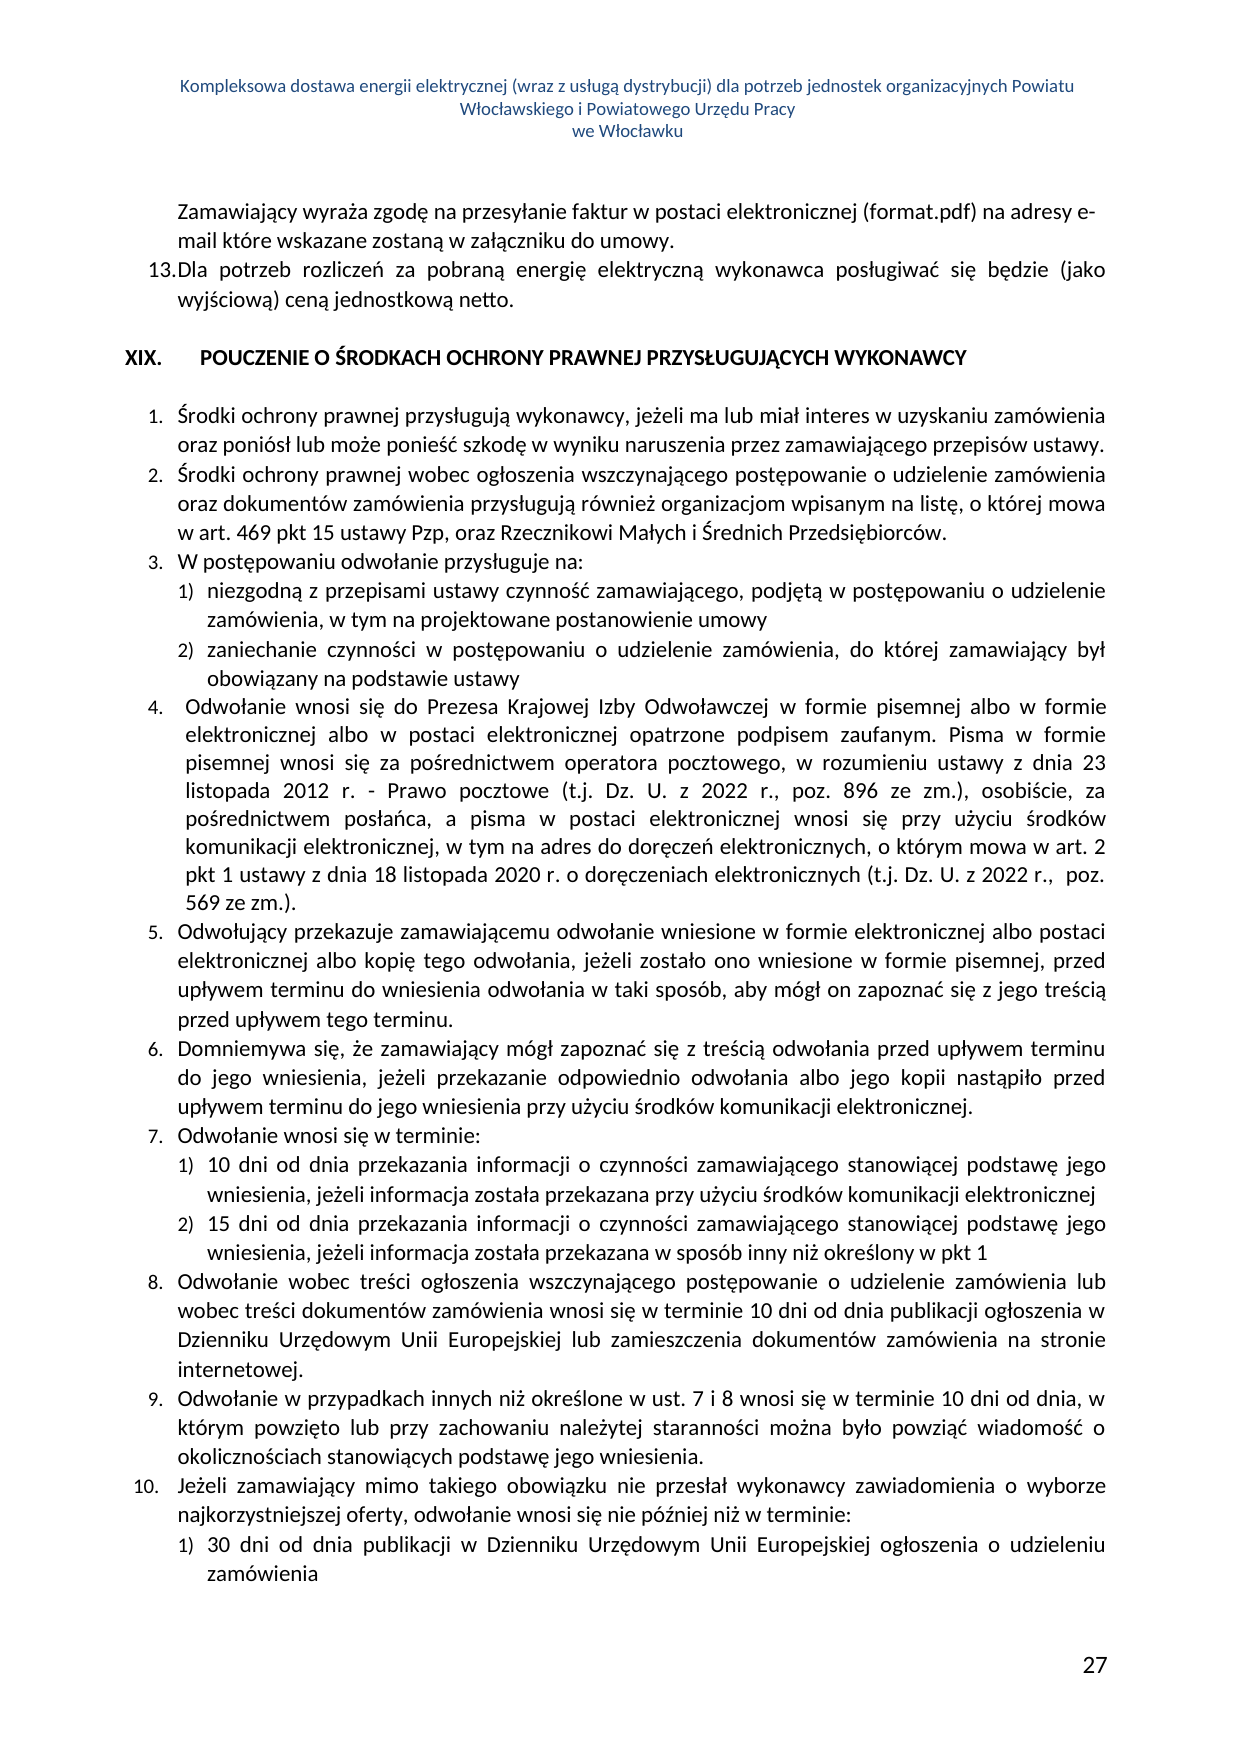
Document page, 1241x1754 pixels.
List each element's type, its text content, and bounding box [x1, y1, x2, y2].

list 10 dni od dnia przekazania informacji o czynności zamawiającego stanowiącej podstawę jego wniesienia, jeżeli informacja została przekazana przy użyciu środków komunikacji elektronicznej [177, 1149, 1107, 1208]
list Zamawiający wyraża zgodę na przesyłanie faktur w postaci elektronicznej (format.pdf) na adresy e-mail które wskazane zostaną w załączniku do umowy. [177, 196, 1107, 254]
list W postępowaniu odwołanie przysługuje na: [148, 546, 1107, 575]
list Środki ochrony prawnej przysługują wykonawcy, jeżeli ma lub miał interes w uzyskaniu zamówienia oraz poniósł lub może ponieść szkodę w wyniku naruszenia przez zamawiającego przepisów ustawy. [148, 400, 1107, 458]
list Odwołujący przekazuje zamawiającemu odwołanie wniesione w formie elektronicznej albo postaci elektronicznej albo kopię tego odwołania, jeżeli zostało ono wniesione w formie pisemnej, przed upływem terminu do wniesienia odwołania w taki sposób, aby mógł on zapoznać się z jego treścią przed upływem tego terminu. [148, 916, 1107, 1033]
list Odwołanie wnosi się do Prezesa Krajowej Izby Odwoławczej w formie pisemnej albo w formie elektronicznej albo w postaci elektronicznej opatrzone podpisem zaufanym. Pisma w formie pisemnej wnosi się za pośrednictwem operatora pocztowego, w rozumieniu ustawy z dnia 23 listopada 2012 r. - Prawo pocztowe (t.j. Dz. U. z 2022 r., poz. 896 ze zm.), osobiście, za pośrednictwem posłańca, a pisma w postaci elektronicznej wnosi się przy użyciu środków komunikacji elektronicznej, w tym na adres do doręczeń elektronicznych, o którym mowa w art. 2 pkt 1 ustawy z dnia 18 listopada 2020 r. o doręczeniach elektronicznych (t.j. Dz. U. z 2022 r., poz. 569 ze zm.). [148, 692, 1107, 916]
list Odwołanie wobec treści ogłoszenia wszczynającego postępowanie o udzielenie zamówienia lub wobec treści dokumentów zamówienia wnosi się w terminie 10 dni od dnia publikacji ogłoszenia w Dzienniku Urzędowym Unii Europejskiej lub zamieszczenia dokumentów zamówienia na stronie internetowej. [148, 1266, 1107, 1383]
list Odwołanie w przypadkach innych niż określone w ust. 7 i 8 wnosi się w terminie 10 dni od dnia, w którym powzięto lub przy zachowaniu należytej staranności można było powziąć wiadomość o okolicznościach stanowiących podstawę jego wniesienia. [148, 1383, 1107, 1470]
list Dla potrzeb rozliczeń za pobraną energię elektryczną wykonawca posługiwać się będzie (jako wyjściową) ceną jednostkową netto. [148, 254, 1107, 313]
subtitle POUCZENIE O ŚRODKACH OCHRONY PRAWNEJ PRZYSŁUGUJĄCYCH WYKONAWCY [162, 342, 1107, 371]
list Domniemywa się, że zamawiający mógł zapoznać się z treścią odwołania przed upływem terminu do jego wniesienia, jeżeli przekazanie odpowiednio odwołania albo jego kopii nastąpiło przed upływem terminu do jego wniesienia przy użyciu środków komunikacji elektronicznej. [148, 1033, 1107, 1120]
list 30 dni od dnia publikacji w Dzienniku Urzędowym Unii Europejskiej ogłoszenia o udzieleniu zamówienia [177, 1528, 1107, 1587]
list 15 dni od dnia przekazania informacji o czynności zamawiającego stanowiącej podstawę jego wniesienia, jeżeli informacja została przekazana w sposób inny niż określony w pkt 1 [177, 1208, 1107, 1266]
list niezgodną z przepisami ustawy czynność zamawiającego, podjętą w postępowaniu o udzielenie zamówienia, w tym na projektowane postanowienie umowy [177, 575, 1107, 633]
list Środki ochrony prawnej wobec ogłoszenia wszczynającego postępowanie o udzielenie zamówienia oraz dokumentów zamówienia przysługują również organizacjom wpisanym na listę, o której mowa w art. 469 pkt 15 ustawy Pzp, oraz Rzecznikowi Małych i Średnich Przedsiębiorców. [148, 458, 1107, 546]
list zaniechanie czynności w postępowaniu o udzielenie zamówienia, do której zamawiający był obowiązany na podstawie ustawy [177, 633, 1107, 692]
list Odwołanie wnosi się w terminie: [148, 1120, 1107, 1149]
list Jeżeli zamawiający mimo takiego obowiązku nie przesłał wykonawcy zawiadomienia o wyborze najkorzystniejszej oferty, odwołanie wnosi się nie później niż w terminie: [133, 1470, 1107, 1528]
